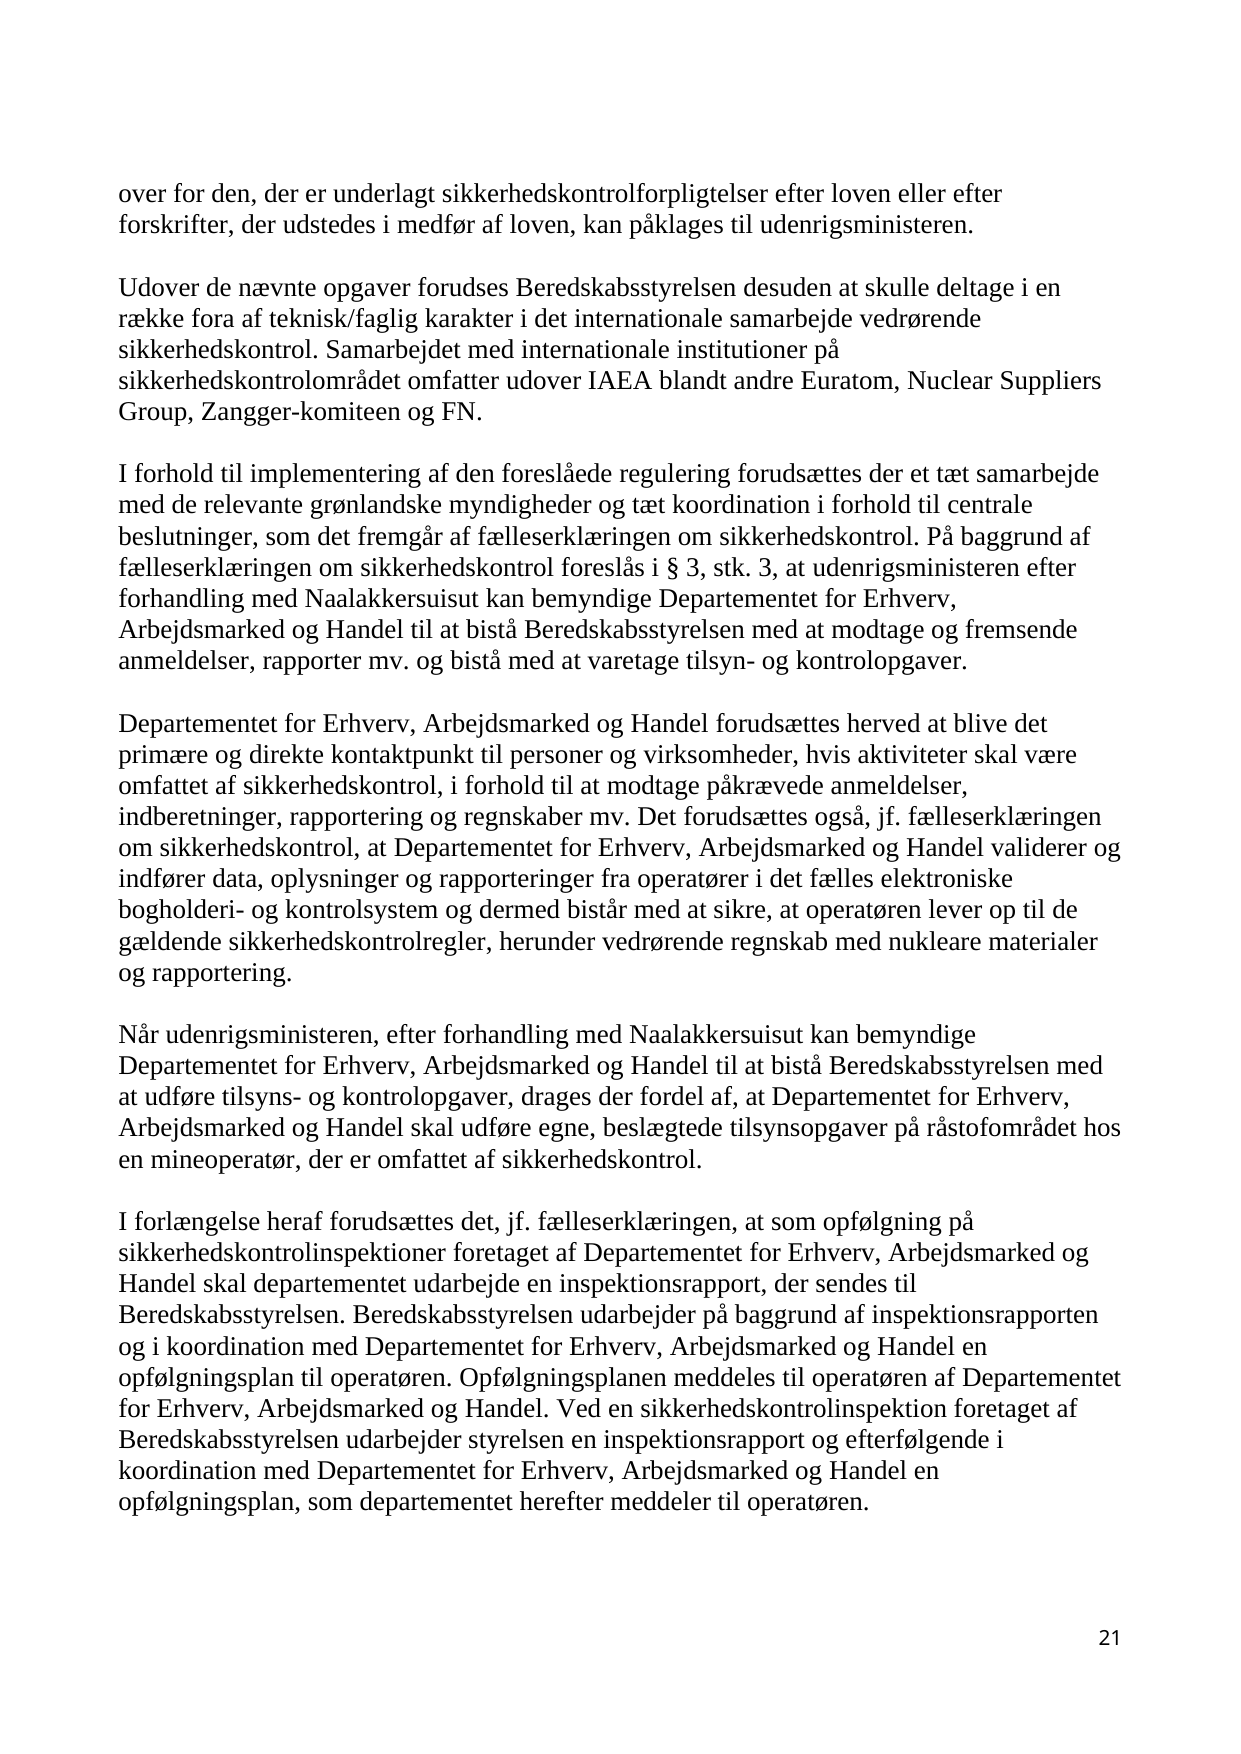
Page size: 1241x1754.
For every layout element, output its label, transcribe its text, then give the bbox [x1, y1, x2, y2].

text Udover de nævnte opgaver forudses Beredskabsstyrelsen desuden at skulle deltage i en række fora af teknisk/faglig karakter i det internationale samarbejde vedrørende sikkerhedskontrol. Samarbejdet med internationale institutioner på sikkerhedskontrolområdet omfatter udover IAEA blandt andre Euratom, Nuclear Suppliers Group, Zangger-komiteen og FN. [118, 271, 1122, 426]
text Departementet for Erhverv, Arbejdsmarked og Handel forudsættes herved at blive det primære og direkte kontaktpunkt til personer og virksomheder, hvis aktiviteter skal være omfattet af sikkerhedskontrol, i forhold til at modtage påkrævede anmeldelser, indberetninger, rapportering og regnskaber mv. Det forudsættes også, jf. fælleserklæringen om sikkerhedskontrol, at Departementet for Erhverv, Arbejdsmarked og Handel validerer og indfører data, oplysninger og rapporteringer fra operatører i det fælles elektroniske bogholderi- og kontrolsystem og dermed bistår med at sikre, at operatøren lever op til de gældende sikkerhedskontrolregler, herunder vedrørende regnskab med nukleare materialer og rapportering. [118, 707, 1122, 987]
text I forhold til implementering af den foreslåede regulering forudsættes der et tæt samarbejde med de relevante grønlandske myndigheder og tæt koordination i forhold til centrale beslutninger, som det fremgår af fælleserklæringen om sikkerhedskontrol. På baggrund af fælleserklæringen om sikkerhedskontrol foreslås i § 3, stk. 3, at udenrigsministeren efter forhandling med Naalakkersuisut kan bemyndige Departementet for Erhverv, Arbejdsmarked og Handel til at bistå Beredskabsstyrelsen med at modtage og fremsende anmeldelser, rapporter mv. og bistå med at varetage tilsyn- og kontrolopgaver. [118, 457, 1122, 676]
text Når udenrigsministeren, efter forhandling med Naalakkersuisut kan bemyndige Departementet for Erhverv, Arbejdsmarked og Handel til at bistå Beredskabsstyrelsen med at udføre tilsyns- og kontrolopgaver, drages der fordel af, at Departementet for Erhverv, Arbejdsmarked og Handel skal udføre egne, beslægtede tilsynsopgaver på råstofområdet hos en mineoperatør, der er omfattet af sikkerhedskontrol. [118, 1018, 1122, 1174]
text I forlængelse heraf forudsættes det, jf. fælleserklæringen, at som opfølgning på sikkerhedskontrolinspektioner foretaget af Departementet for Erhverv, Arbejdsmarked og Handel skal departementet udarbejde en inspektionsrapport, der sendes til Beredskabsstyrelsen. Beredskabsstyrelsen udarbejder på baggrund af inspektionsrapporten og i koordination med Departementet for Erhverv, Arbejdsmarked og Handel en opfølgningsplan til operatøren. Opfølgningsplanen meddeles til operatøren af Departementet for Erhverv, Arbejdsmarked og Handel. Ved en sikkerhedskontrolinspektion foretaget af Beredskabsstyrelsen udarbejder styrelsen en inspektionsrapport og efterfølgende i koordination med Departementet for Erhverv, Arbejdsmarked og Handel en opfølgningsplan, som departementet herefter meddeler til operatøren. [118, 1205, 1122, 1516]
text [118, 177, 1122, 239]
